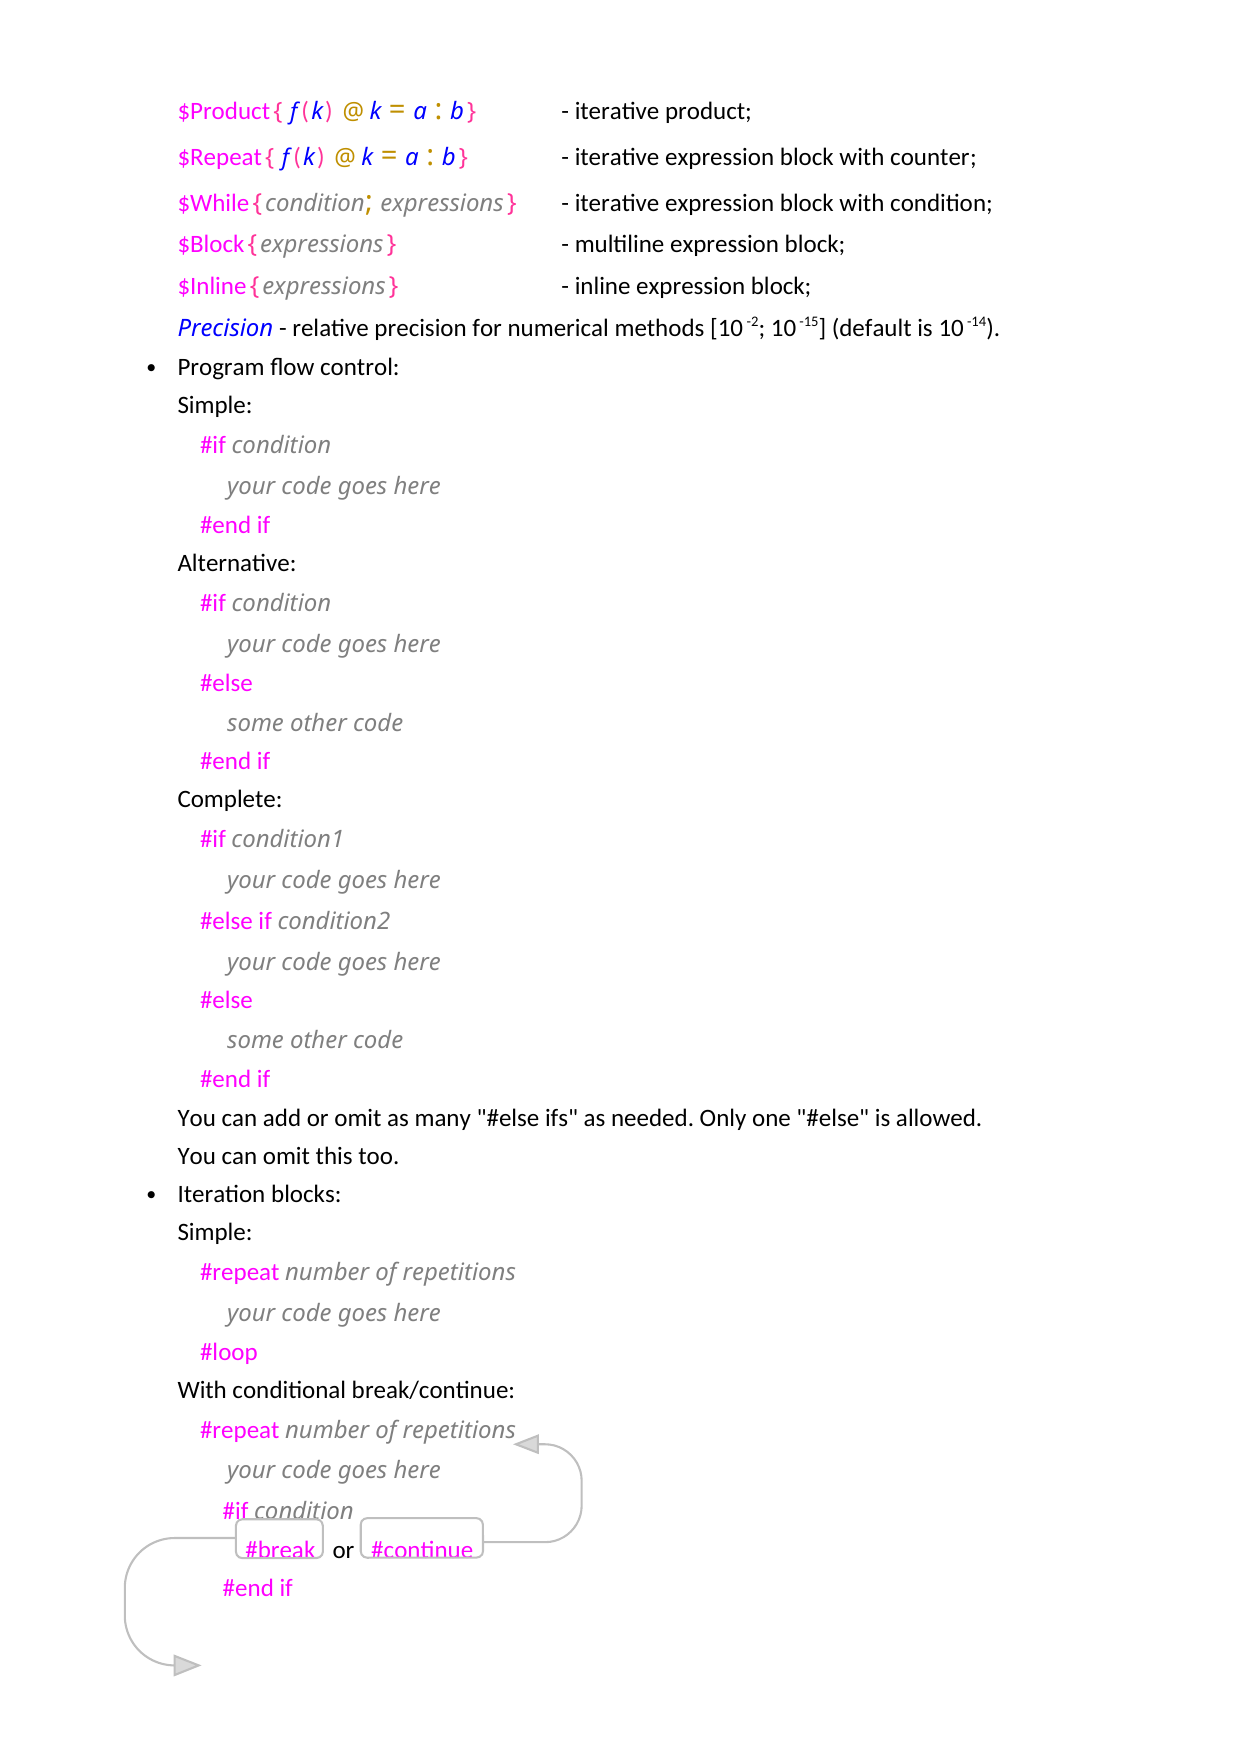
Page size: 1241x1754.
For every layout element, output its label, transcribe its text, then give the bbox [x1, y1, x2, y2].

text $Block { expressions } - multiline expression block; $Inline { expressions } - inline expression block; [177, 226, 1152, 302]
list Iteration blocks: Simple: #repeat number of repetitions your code goes here #loop [148, 1178, 1152, 1366]
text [177, 1374, 1152, 1603]
text Precision - relative precision for numerical methods [10 -2; 10 -15] (default is 10 -14). [177, 311, 1152, 343]
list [148, 89, 1152, 219]
list Program flow control: Simple: #if condition your code goes here #end if Alternative: #if condition your code goes here #else some other code #end if Complete: #if condition1 your code goes here #else if condition2 your code goes here #else some other code #end if You can add or omit as many "#else ifs" as needed. Only one "#else" is allowed. You can omit this too. [148, 351, 1152, 1170]
